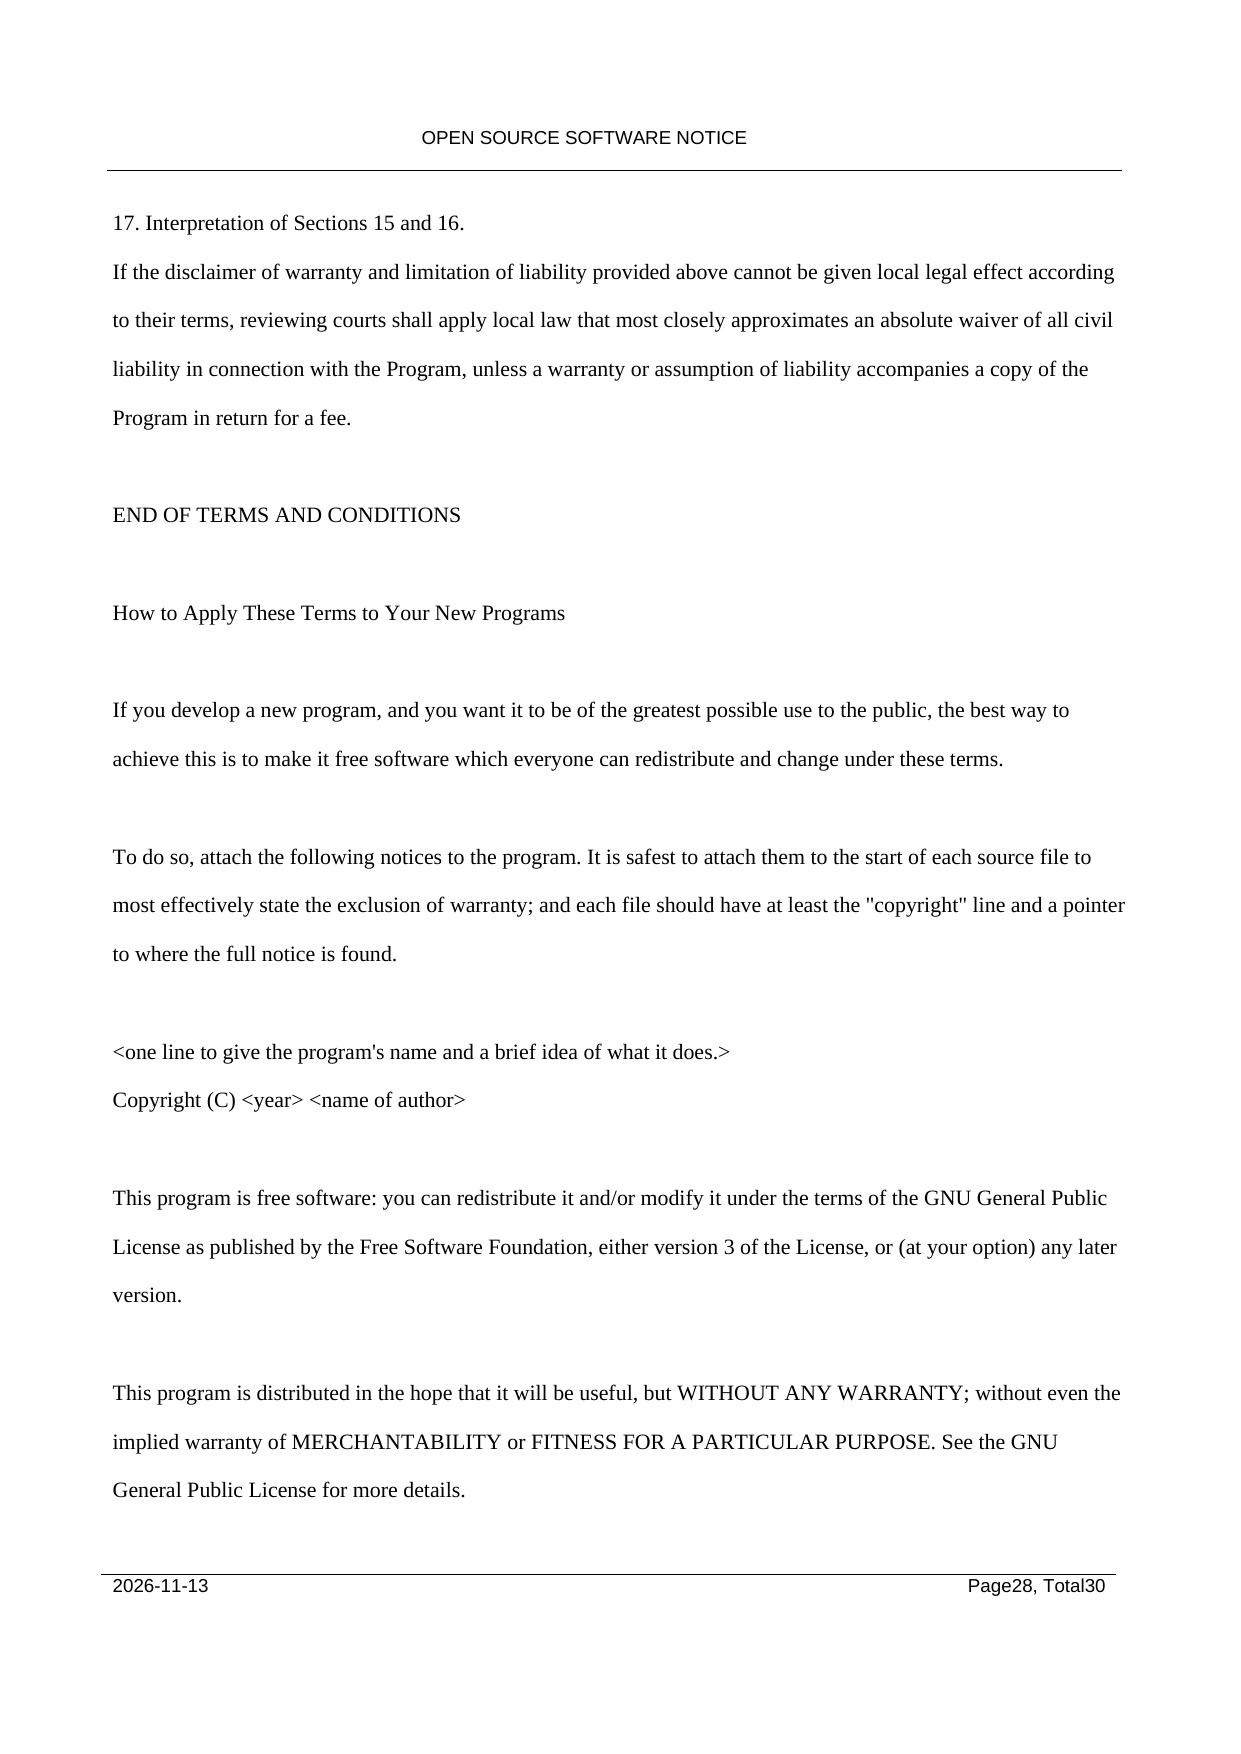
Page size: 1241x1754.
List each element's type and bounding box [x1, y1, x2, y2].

text [112, 206, 1128, 1506]
